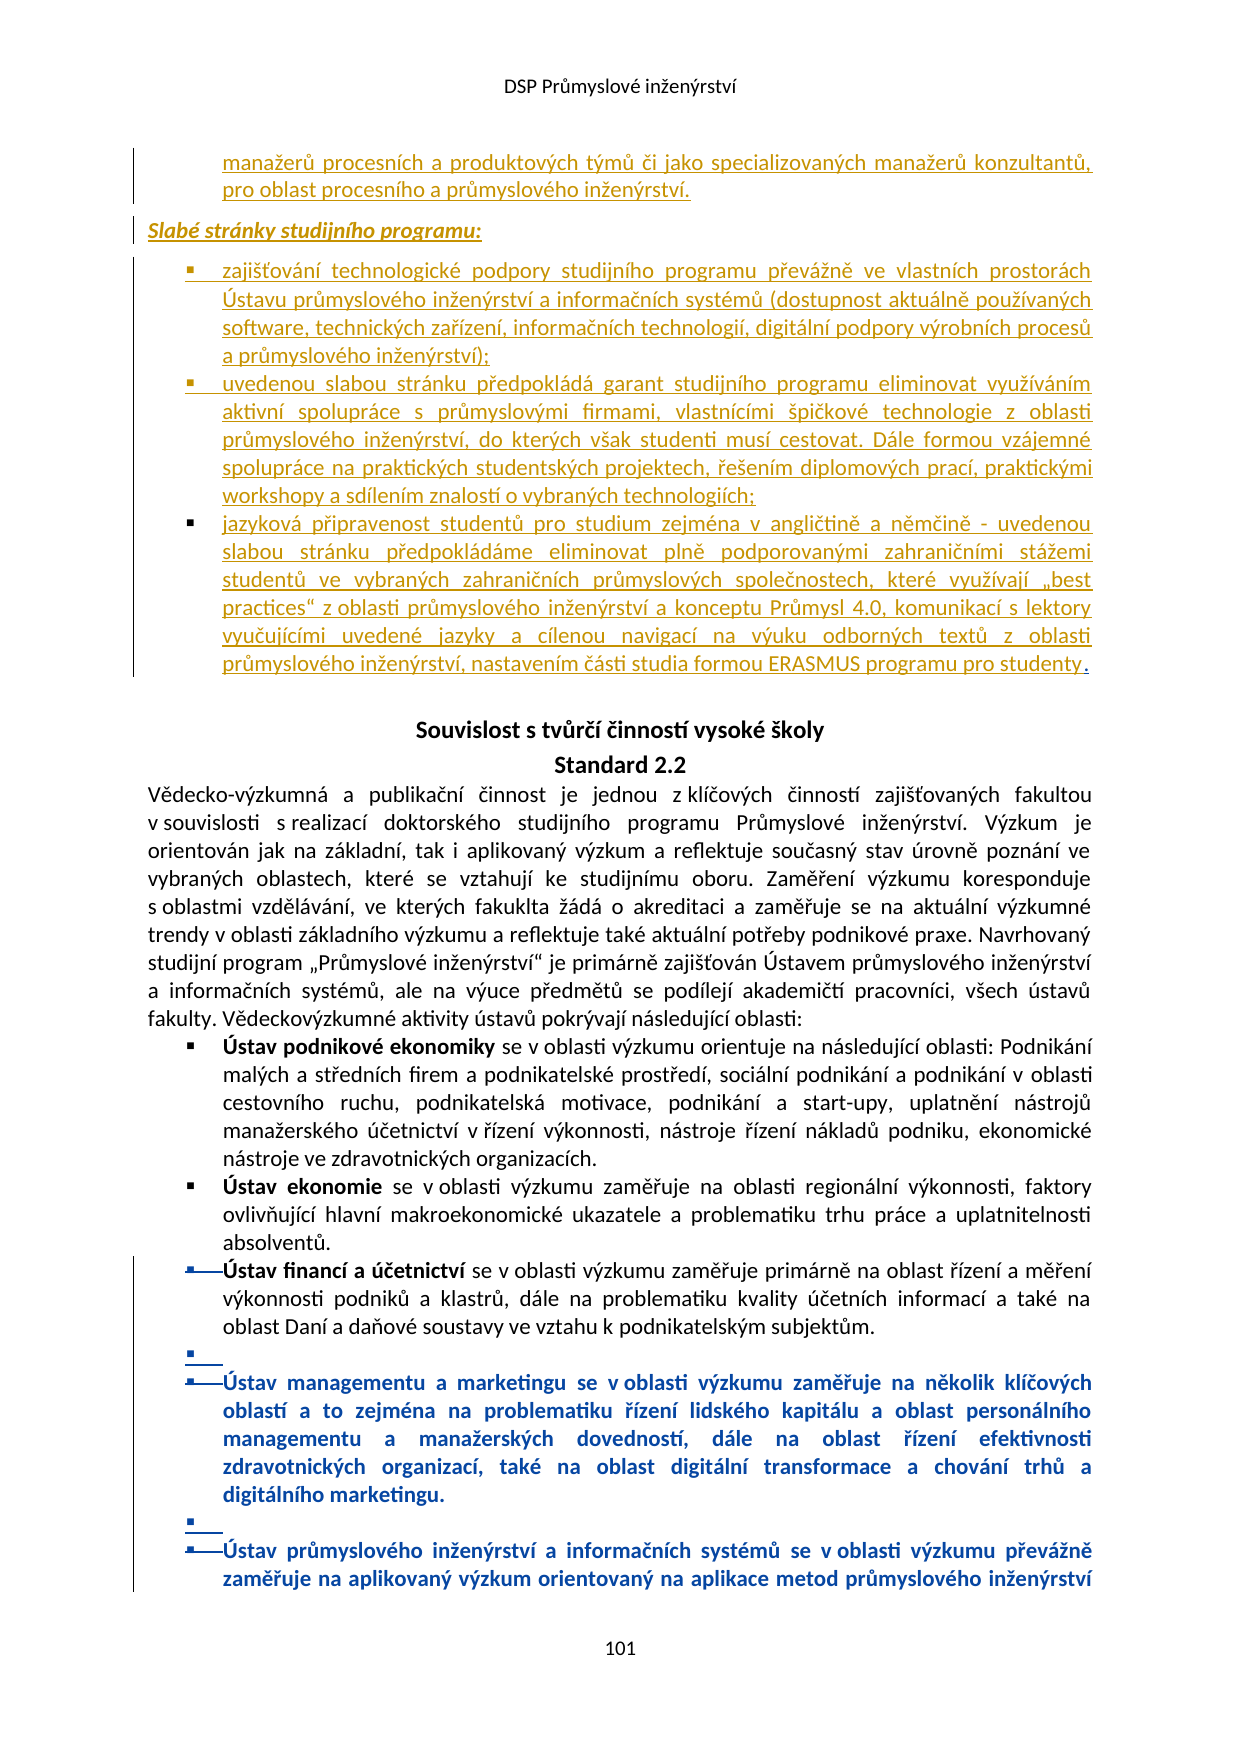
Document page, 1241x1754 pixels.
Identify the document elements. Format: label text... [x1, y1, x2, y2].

list Ústav managementu a marketingu se v oblasti výzkumu zaměřuje na několik klíčových oblastí a to zejména na problematiku řízení lidského kapitálu a oblast personálního managementu a manažerských dovedností, dále na oblast řízení efektivnosti zdravotnických organizací, také na oblast digitální transformace a chování trhů a digitálního marketingu. [185, 1368, 1093, 1508]
list Ústav podnikové ekonomiky se v oblasti výzkumu orientuje na následující oblasti: Podnikání malých a středních firem a podnikatelské prostředí, sociální podnikání a podnikání v oblasti cestovního ruchu, podnikatelská motivace, podnikání a start-upy, uplatnění nástrojů manažerského účetnictví v řízení výkonnosti, nástroje řízení nákladů podniku, ekonomické nástroje ve zdravotnických organizacích. [185, 1032, 1093, 1172]
list Ústav financí a účetnictví se v oblasti výzkumu zaměřuje primárně na oblast řízení a měření výkonnosti podniků a klastrů, dále na problematiku kvality účetních informací a také na oblast Daní a daňové soustavy ve vztahu k podnikatelským subjektům. [185, 1256, 1093, 1340]
subtitle Souvislost s tvůrčí činností vysoké školy [148, 714, 1093, 745]
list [185, 1536, 1093, 1592]
subtitle Standard 2.2 [148, 749, 1093, 780]
text Vědecko-výzkumná a publikační činnost je jednou z klíčových činností zajišťovaných fakultou v souvislosti s realizací doktorského studijního programu Průmyslové inženýrství. Výzkum je orientován jak na základní, tak i aplikovaný výzkum a reflektuje současný stav úrovně poznání ve vybraných oblastech, které se vztahují ke studijnímu oboru. Zaměření výzkumu koresponduje s oblastmi vzdělávání, ve kterých fakuklta žádá o akreditaci a zaměřuje se na aktuální výzkumné trendy v oblasti základního výzkumu a reflektuje také aktuální potřeby podnikové praxe. Navrhovaný studijní program „Průmyslové inženýrství“ je primárně zajišťován Ústavem průmyslového inženýrství a informačních systémů, ale na výuce předmětů se podílejí akademičtí pracovníci, všech ústavů fakulty. Vědeckovýzkumné aktivity ústavů pokrývají následující oblasti: [148, 780, 1093, 1032]
list Ústav ekonomie se v oblasti výzkumu zaměřuje na oblasti regionální výkonnosti, faktory ovlivňující hlavní makroekonomické ukazatele a problematiku trhu práce a uplatnitelnosti absolventů. [185, 1172, 1093, 1256]
